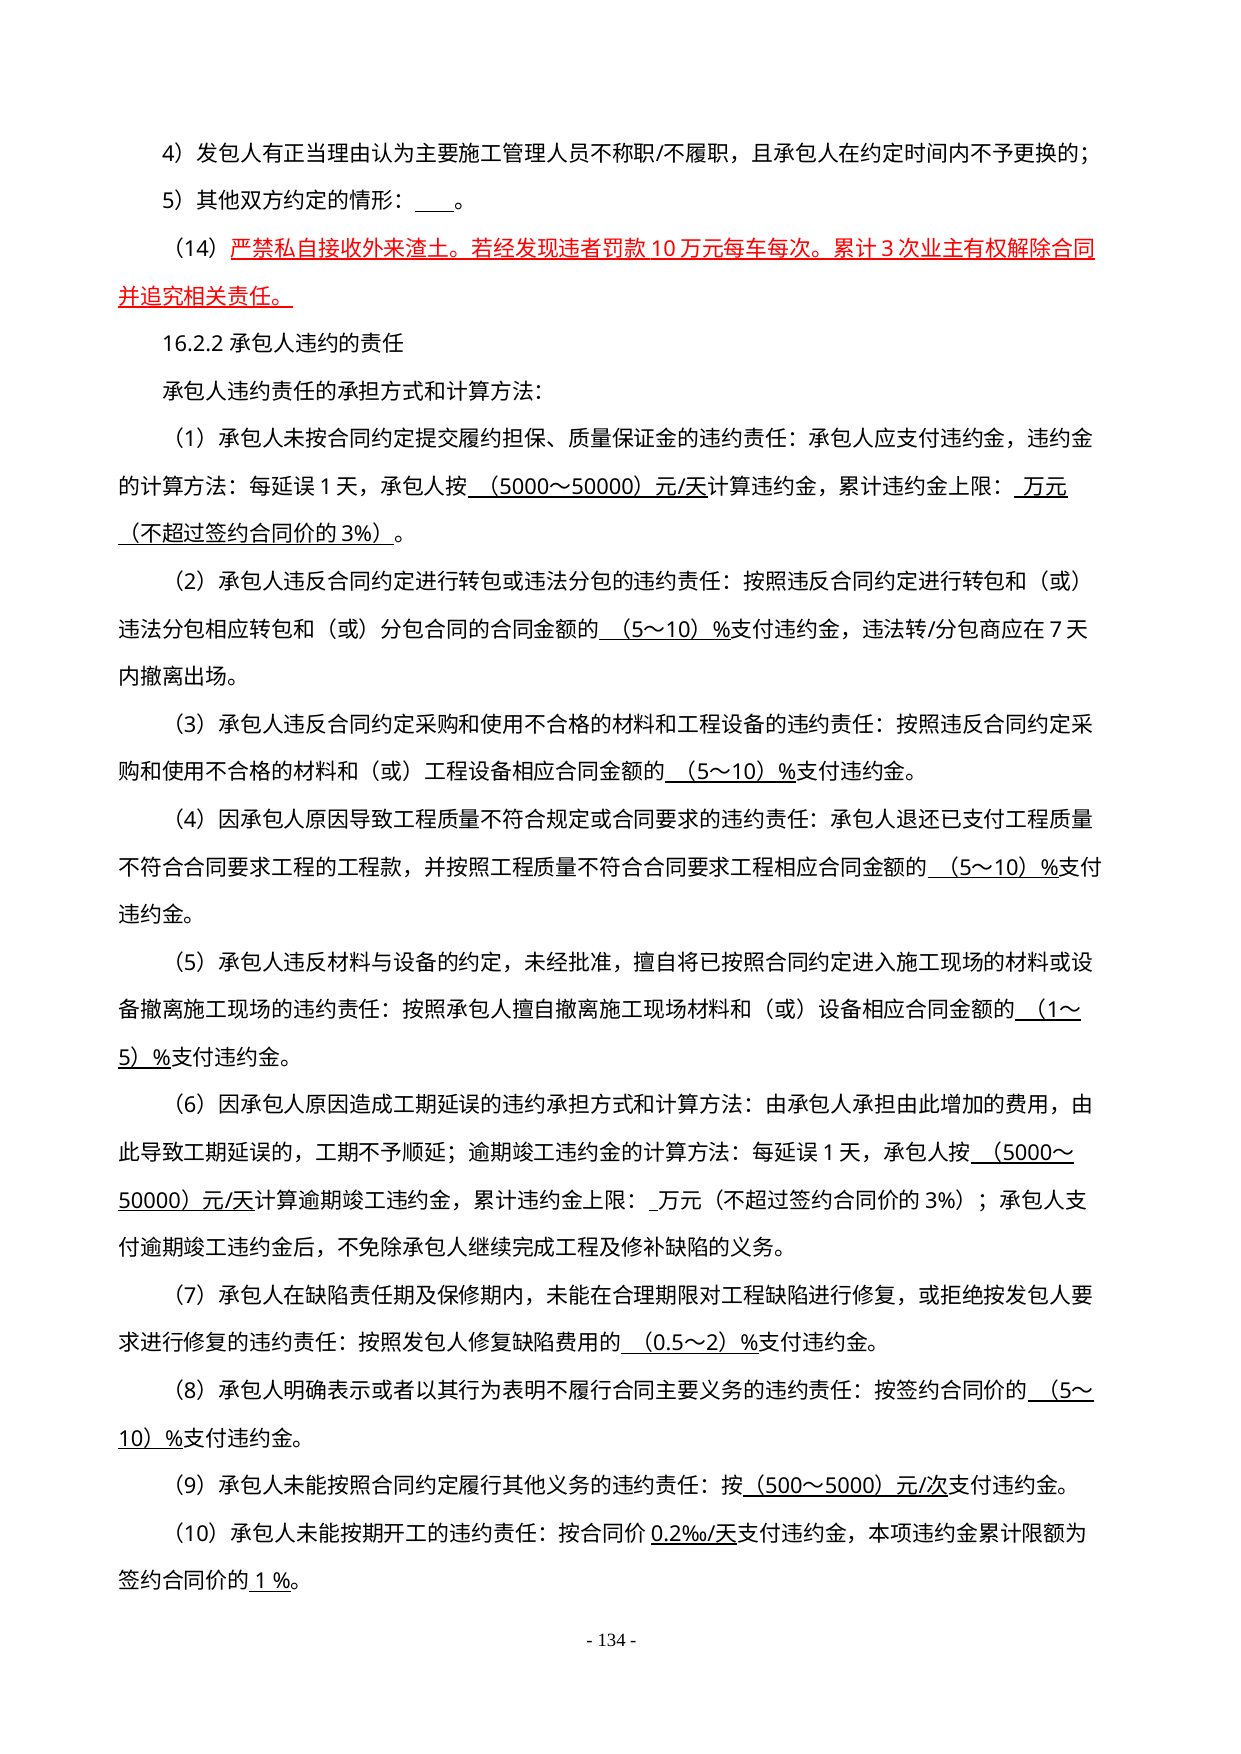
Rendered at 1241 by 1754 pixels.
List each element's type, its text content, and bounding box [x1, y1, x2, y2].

text （3）承包人违反合同约定采购和使用不合格的材料和工程设备的违约责任：按照违反合同约定采购和使用不合格的材料和（或）工程设备相应合同金额的 （5～10）%支付违约金。 [118, 707, 1104, 786]
text 16.2.2 承包人违约的责任 [118, 326, 1104, 358]
text （2）承包人违反合同约定进行转包或违法分包的违约责任：按照违反合同约定进行转包和（或）违法分包相应转包和（或）分包合同的合同金额的 （5～10）%支付违约金，违法转/分包商应在7天内撤离出场。 [118, 564, 1104, 691]
text （14）严禁私自接收外来渣土。若经发现违者罚款10万元每车每次。累计3次业主有权解除合同并追究相关责任。 [118, 231, 1104, 310]
text （8）承包人明确表示或者以其行为表明不履行合同主要义务的违约责任：按签约合同价的 （5～10）%支付违约金。 [118, 1373, 1104, 1452]
text （10）承包人未能按期开工的违约责任：按合同价0.2‰/天支付违约金，本项违约金累计限额为签约合同价的 1 %。 [118, 1516, 1104, 1595]
text 4）发包人有正当理由认为主要施工管理人员不称职/不履职，且承包人在约定时间内不予更换的； [118, 136, 1104, 168]
text （5）承包人违反材料与设备的约定，未经批准，擅自将已按照合同约定进入施工现场的材料或设备撤离施工现场的违约责任：按照承包人擅自撤离施工现场材料和（或）设备相应合同金额的 （1～5）%支付违约金。 [118, 945, 1104, 1072]
text （1）承包人未按合同约定提交履约担保、质量保证金的违约责任：承包人应支付违约金，违约金的计算方法：每延误1天，承包人按 （5000～50000）元/天计算违约金，累计违约金上限： 万元（不超过签约合同价的3%）。 [118, 421, 1104, 548]
text （4）因承包人原因导致工程质量不符合规定或合同要求的违约责任：承包人退还已支付工程质量不符合合同要求工程的工程款，并按照工程质量不符合合同要求工程相应合同金额的 （5～10）%支付违约金。 [118, 802, 1104, 929]
text （9）承包人未能按照合同约定履行其他义务的违约责任：按（500～5000）元/次支付违约金。 [118, 1468, 1104, 1500]
text （6）因承包人原因造成工期延误的违约承担方式和计算方法：由承包人承担由此增加的费用，由此导致工期延误的，工期不予顺延；逾期竣工违约金的计算方法：每延误1天，承包人按 （5000～50000）元/天计算逾期竣工违约金，累计违约金上限： 万元（不超过签约合同价的3%）；承包人支付逾期竣工违约金后，不免除承包人继续完成工程及修补缺陷的义务。 [118, 1087, 1104, 1262]
text 承包人违约责任的承担方式和计算方法： [118, 374, 1104, 405]
text （7）承包人在缺陷责任期及保修期内，未能在合理期限对工程缺陷进行修复，或拒绝按发包人要求进行修复的违约责任：按照发包人修复缺陷费用的 （0.5～2）%支付违约金。 [118, 1278, 1104, 1357]
text 5）其他双方约定的情形： 。 [118, 183, 1104, 215]
